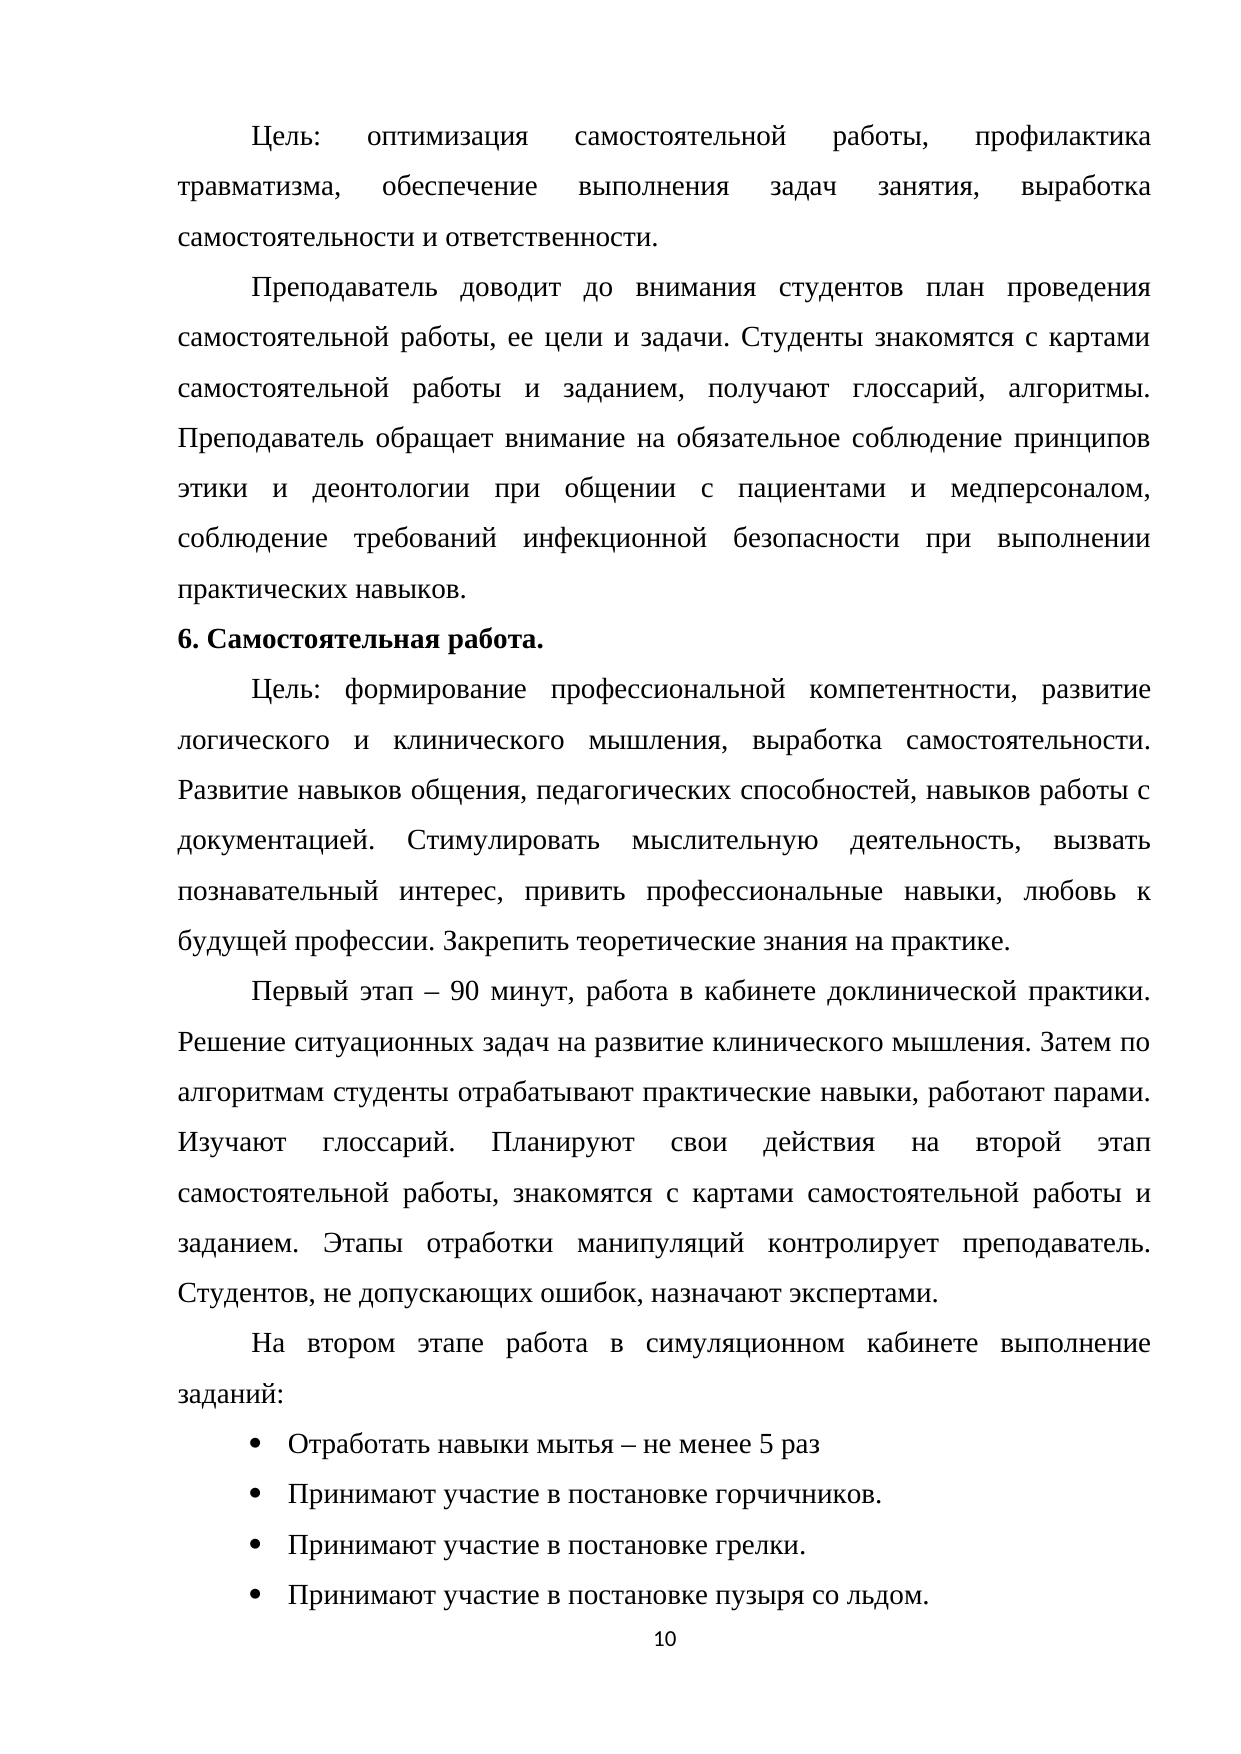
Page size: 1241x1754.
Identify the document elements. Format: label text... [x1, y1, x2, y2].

text На втором этапе работа в симуляционном кабинете выполнение заданий: [177, 1326, 1152, 1409]
list Отработать навыки мытья – не менее 5 раз [250, 1426, 1152, 1460]
text 6. Самостоятельная работа. [177, 621, 1152, 655]
list Принимают участие в постановке грелки. [250, 1527, 1152, 1561]
text Преподаватель доводит до внимания студентов план проведения самостоятельной работы, ее цели и задачи. Студенты знакомятся с картами самостоятельной работы и заданием, получают глоссарий, алгоритмы. Преподаватель обращает внимание на обязательное соблюдение принципов этики и деонтологии при общении с пациентами и медперсоналом, соблюдение требований инфекционной безопасности при выполнении практических навыков. [177, 269, 1152, 604]
text Цель: формирование профессиональной компетентности, развитие логического и клинического мышления, выработка самостоятельности. Развитие навыков общения, педагогических способностей, навыков работы с документацией. Стимулировать мыслительную деятельность, вызвать познавательный интерес, привить профессиональные навыки, любовь к будущей профессии. Закрепить теоретические знания на практике. [177, 672, 1152, 957]
text Первый этап – 90 минут, работа в кабинете доклинической практики. Решение ситуационных задач на развитие клинического мышления. Затем по алгоритмам студенты отрабатывают практические навыки, работают парами. Изучают глоссарий. Планируют свои действия на второй этап самостоятельной работы, знакомятся с картами самостоятельной работы и заданием. Этапы отработки манипуляций контролирует преподаватель. Студентов, не допускающих ошибок, назначают экспертами. [177, 973, 1152, 1309]
text Цель: оптимизация самостоятельной работы, профилактика травматизма, обеспечение выполнения задач занятия, выработка самостоятельности и ответственности. [177, 118, 1152, 252]
list Принимают участие в постановке пузыря со льдом. [250, 1577, 1152, 1611]
list Принимают участие в постановке горчичников. [250, 1477, 1152, 1510]
